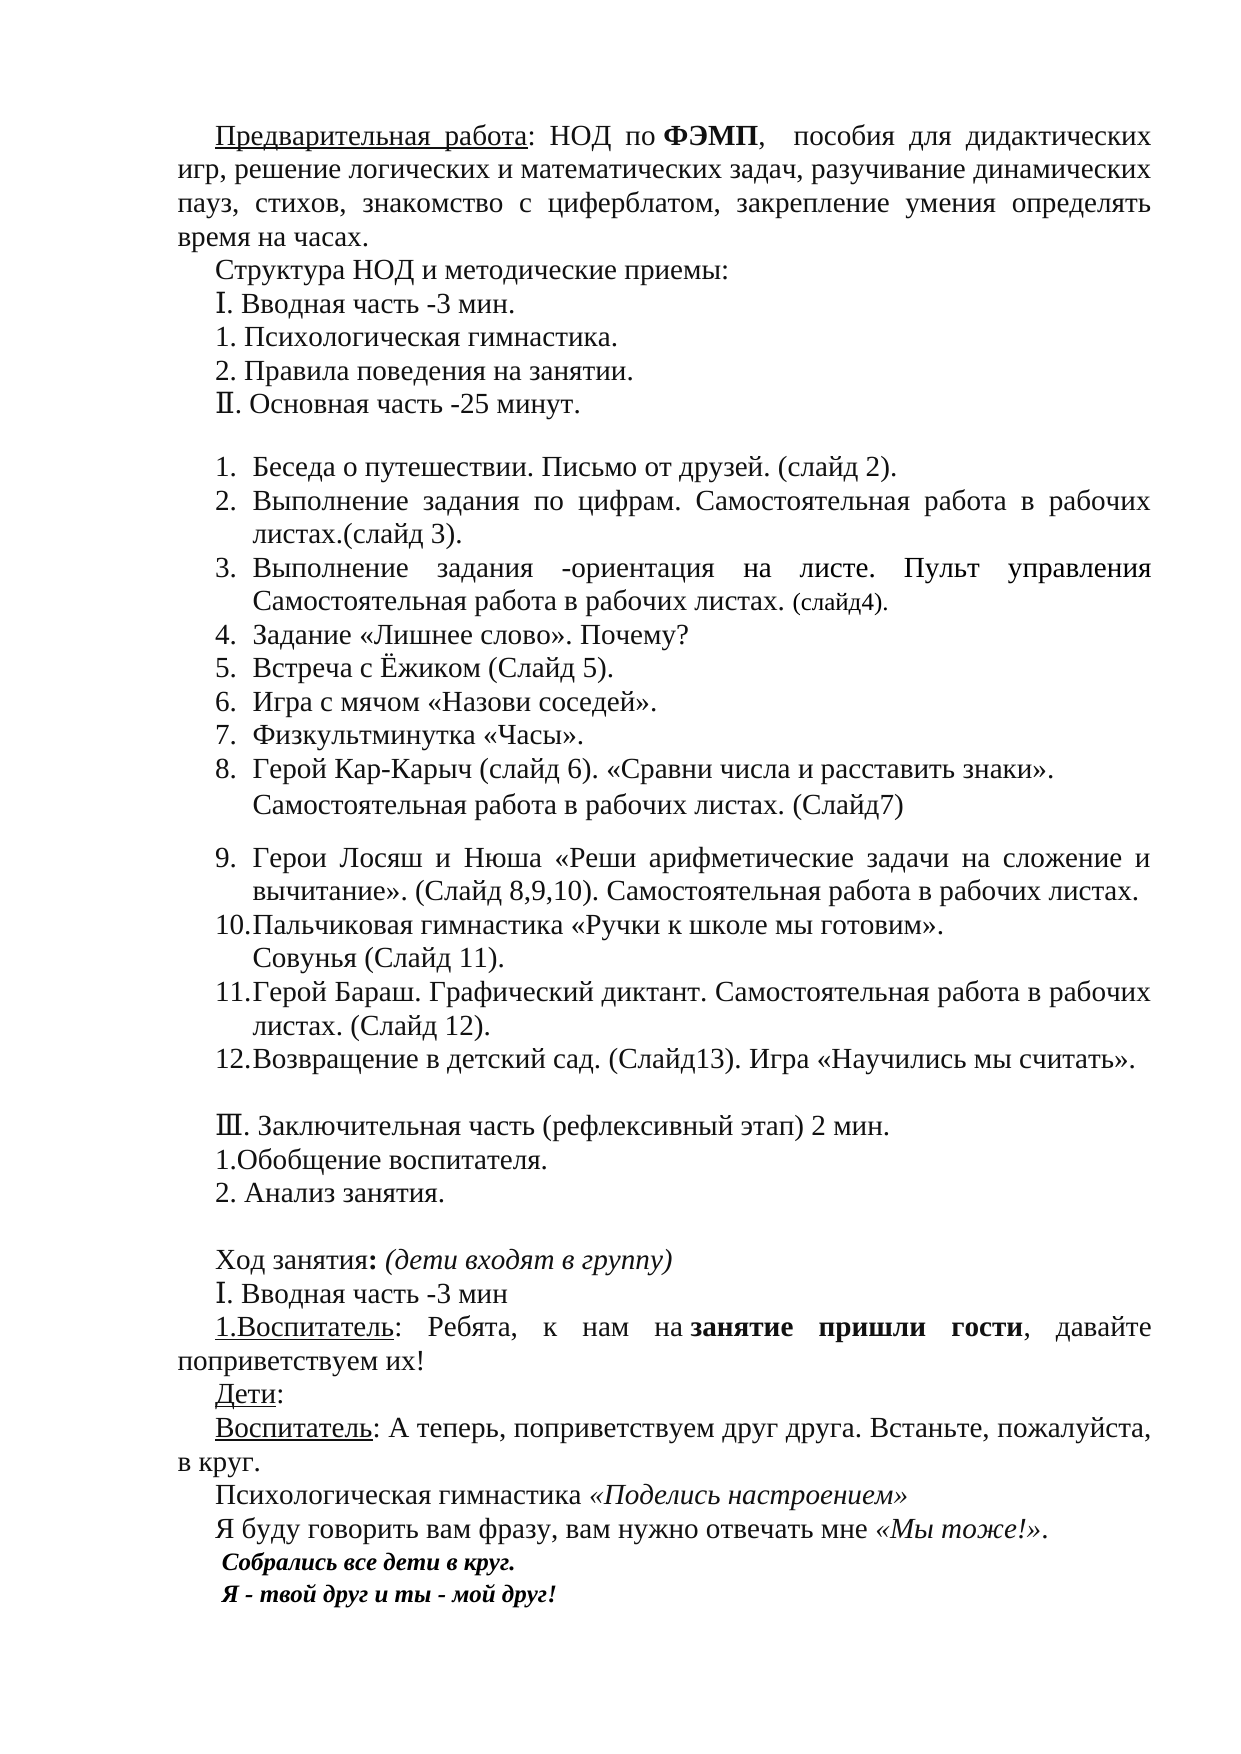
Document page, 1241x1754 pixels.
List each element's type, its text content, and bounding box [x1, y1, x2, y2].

text Ⅰ. Вводная часть -3 мин. [177, 286, 1152, 319]
text Предварительная работа: НОД по ФЭМП, пособия для дидактических игр, решение логических и математических задач, разучивание динамических пауз, стихов, знакомство с циферблатом, закрепление умения определять время на часах. [177, 118, 1152, 252]
text Собрались все дети в круг. [177, 1547, 1152, 1576]
text 2. Анализ занятия. [215, 1175, 1152, 1209]
text Ⅱ. Основная часть -25 минут. [177, 386, 1152, 420]
text Воспитатель: А теперь, поприветствуем друг друга. Встаньте, пожалуйста, в круг. [177, 1410, 1152, 1477]
list Герой Кар-Карыч (слайд 6). «Сравни числа и расставить знаки». Самостоятельная работа в рабочих листах. (Слайд7) [215, 751, 1152, 821]
text Ⅰ. Вводная часть -3 мин [177, 1276, 1152, 1309]
list Возвращение в детский сад. (Слайд13). Игра «Научились мы считать». [215, 1041, 1152, 1075]
list Герои Лосяш и Нюша «Реши арифметические задачи на сложение и вычитание». (Слайд 8,9,10). Самостоятельная работа в рабочих листах. [215, 840, 1152, 907]
list Задание «Лишнее слово». Почему? [215, 617, 1152, 650]
text Психологическая гимнастика «Поделись настроением» [177, 1477, 1152, 1511]
text Ⅲ. Заключительная часть (рефлексивный этап) 2 мин. [215, 1108, 1152, 1142]
text Я буду говорить вам фразу, вам нужно отвечать мне «Мы тоже!». [177, 1511, 1152, 1544]
list Физкультминутка «Часы». [215, 717, 1152, 751]
text Ход занятия: (дети входят в группу) [177, 1242, 1152, 1276]
text 2. Правила поведения на занятии. [177, 353, 1152, 386]
list Игра с мячом «Назови соседей». [215, 684, 1152, 717]
text Дети: [177, 1377, 1152, 1410]
text 1. Психологическая гимнастика. [177, 319, 1152, 353]
list Беседа о путешествии. Письмо от друзей. (слайд 2). [215, 449, 1152, 483]
list Встреча с Ёжиком (Слайд 5). [215, 650, 1152, 684]
text Совунья (Слайд 11). [252, 941, 1152, 974]
list Герой Бараш. Графический диктант. Самостоятельная работа в рабочих листах. (Слайд 12). [215, 974, 1152, 1041]
list Выполнение задания -ориентация на листе. Пульт управления Самостоятельная работа в рабочих листах. (слайд4). [215, 550, 1152, 617]
list Выполнение задания по цифрам. Самостоятельная работа в рабочих листах.(слайд 3). [215, 483, 1152, 550]
text Я - твой друг и ты - мой друг! [177, 1579, 1152, 1608]
list Пальчиковая гимнастика «Ручки к школе мы готовим». [215, 907, 1152, 941]
text 1.Обобщение воспитателя. [215, 1142, 1152, 1175]
text Структура НОД и методические приемы: [177, 252, 1152, 286]
text 1.Воспитатель: Ребята, к нам на занятие пришли гости, давайте поприветствуем их! [177, 1309, 1152, 1377]
